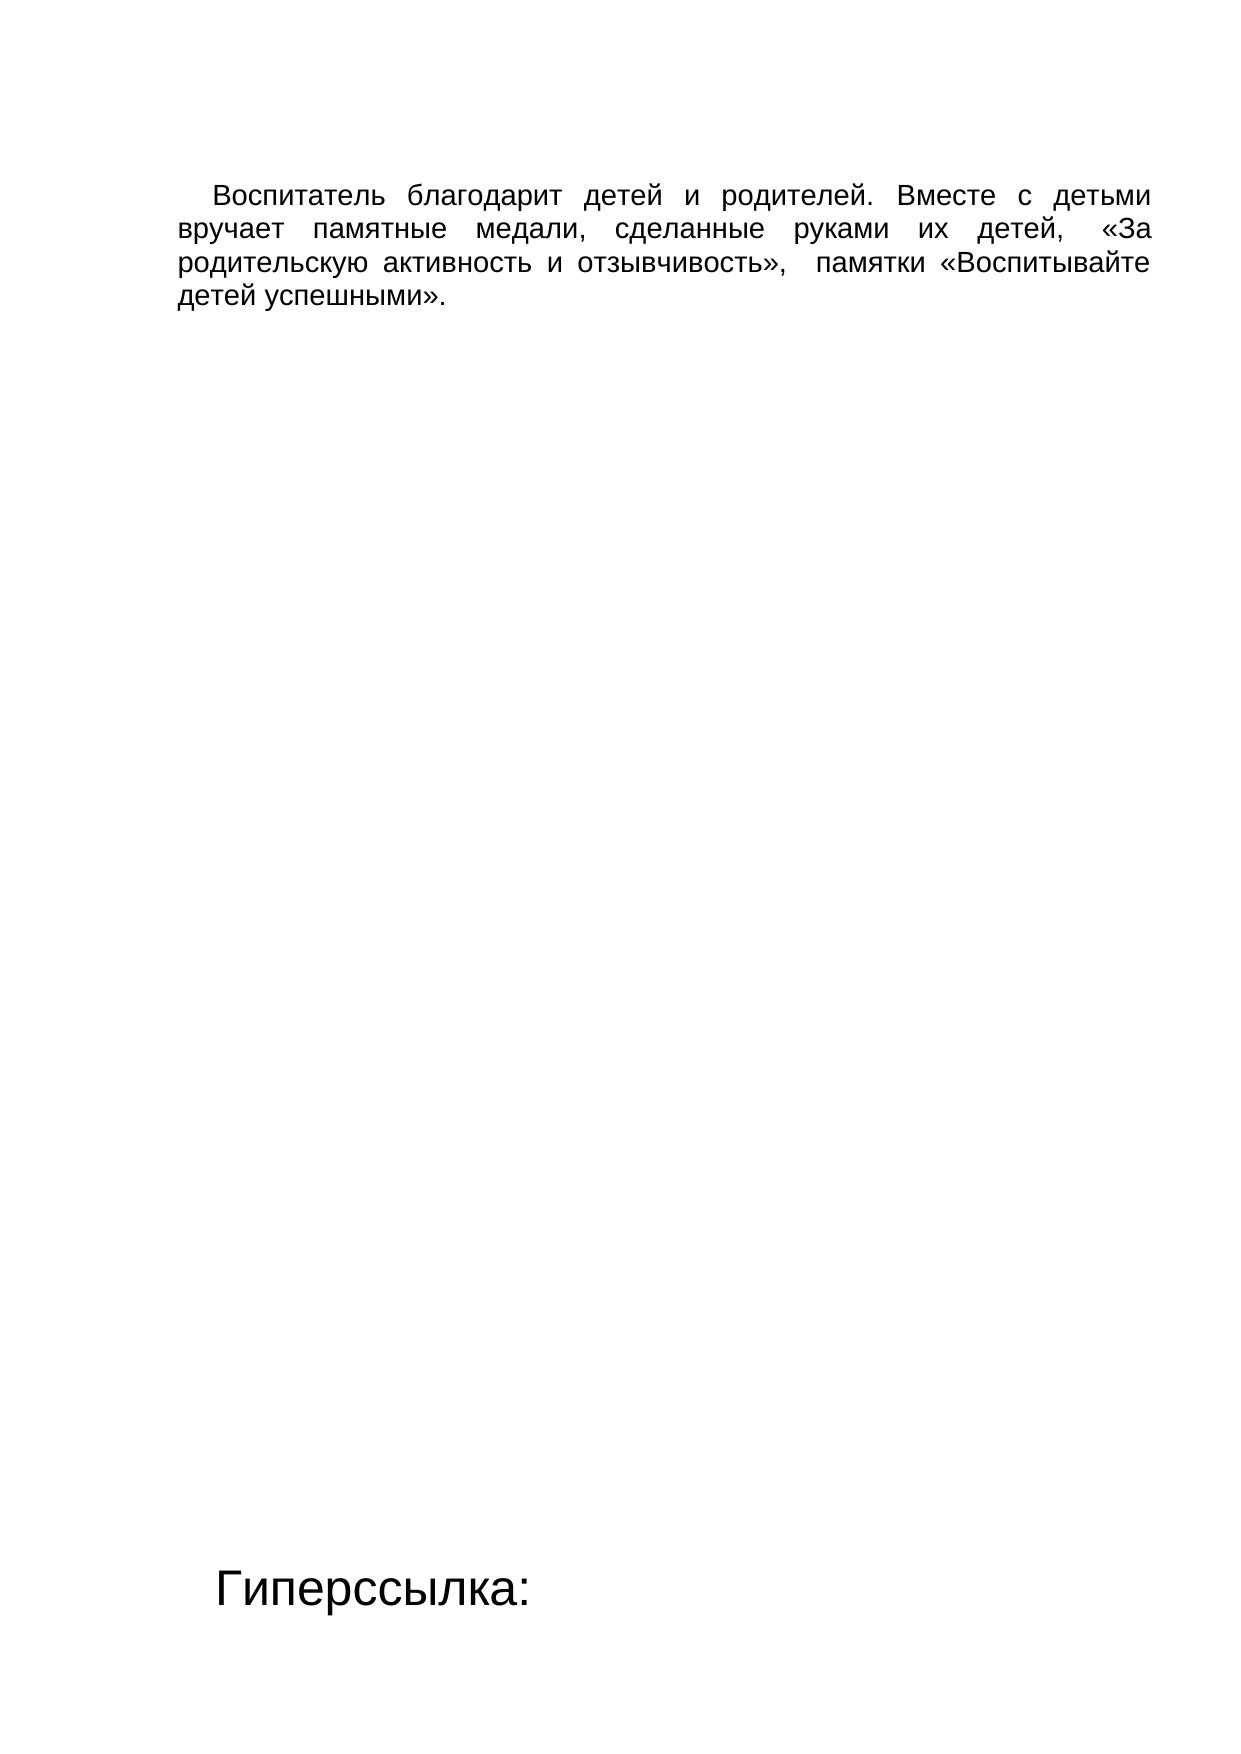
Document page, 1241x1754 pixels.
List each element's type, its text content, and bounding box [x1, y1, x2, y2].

text Воспитатель благодарит детей и родителей. Вместе с детьми вручает памятные медали, сделанные руками их детей, «За родительскую активность и отзывчивость», памятки «Воспитывайте детей успешными». [177, 177, 1152, 312]
text Гиперссылка: [215, 1558, 1152, 1616]
